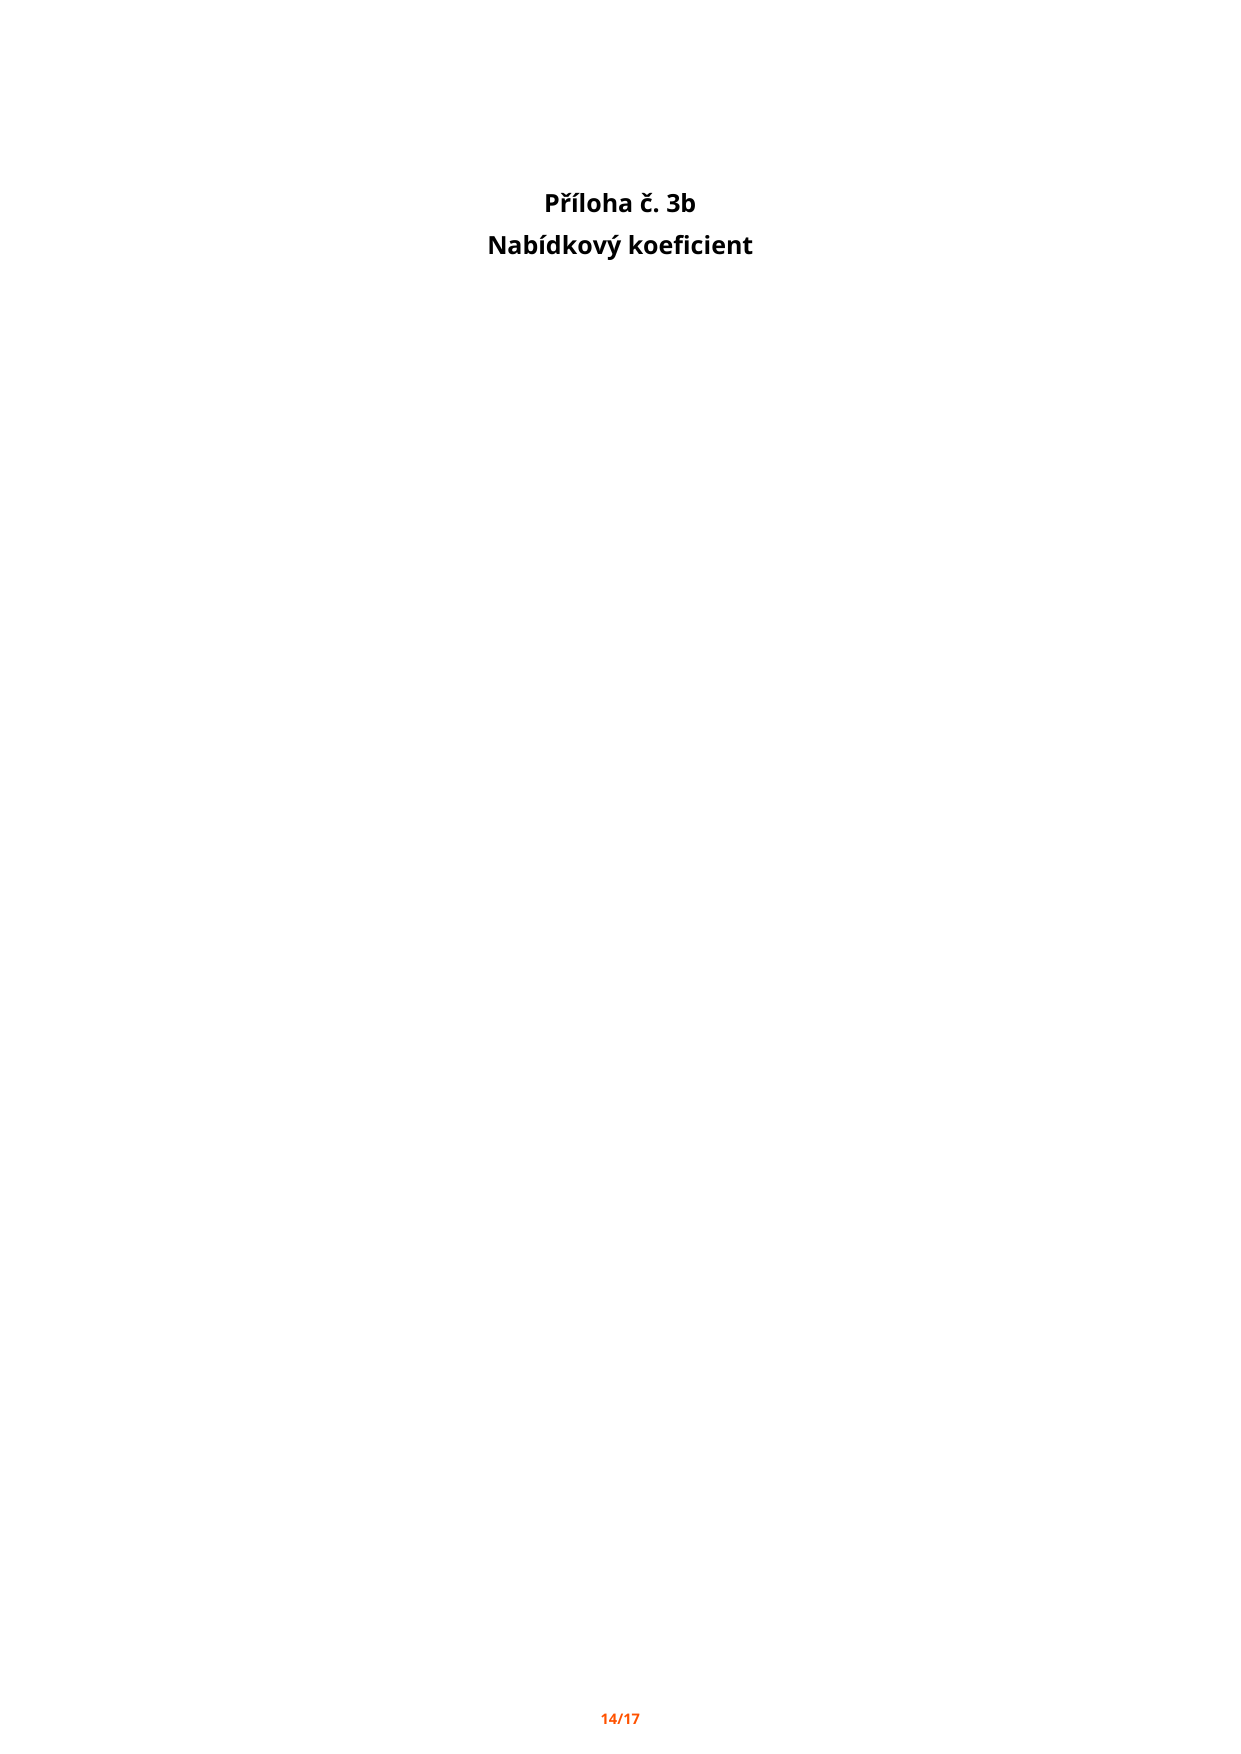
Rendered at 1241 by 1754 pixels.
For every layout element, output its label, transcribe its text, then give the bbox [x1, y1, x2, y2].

text Nabídkový koeficient [148, 231, 1093, 260]
text Příloha č. 3b [148, 189, 1093, 218]
